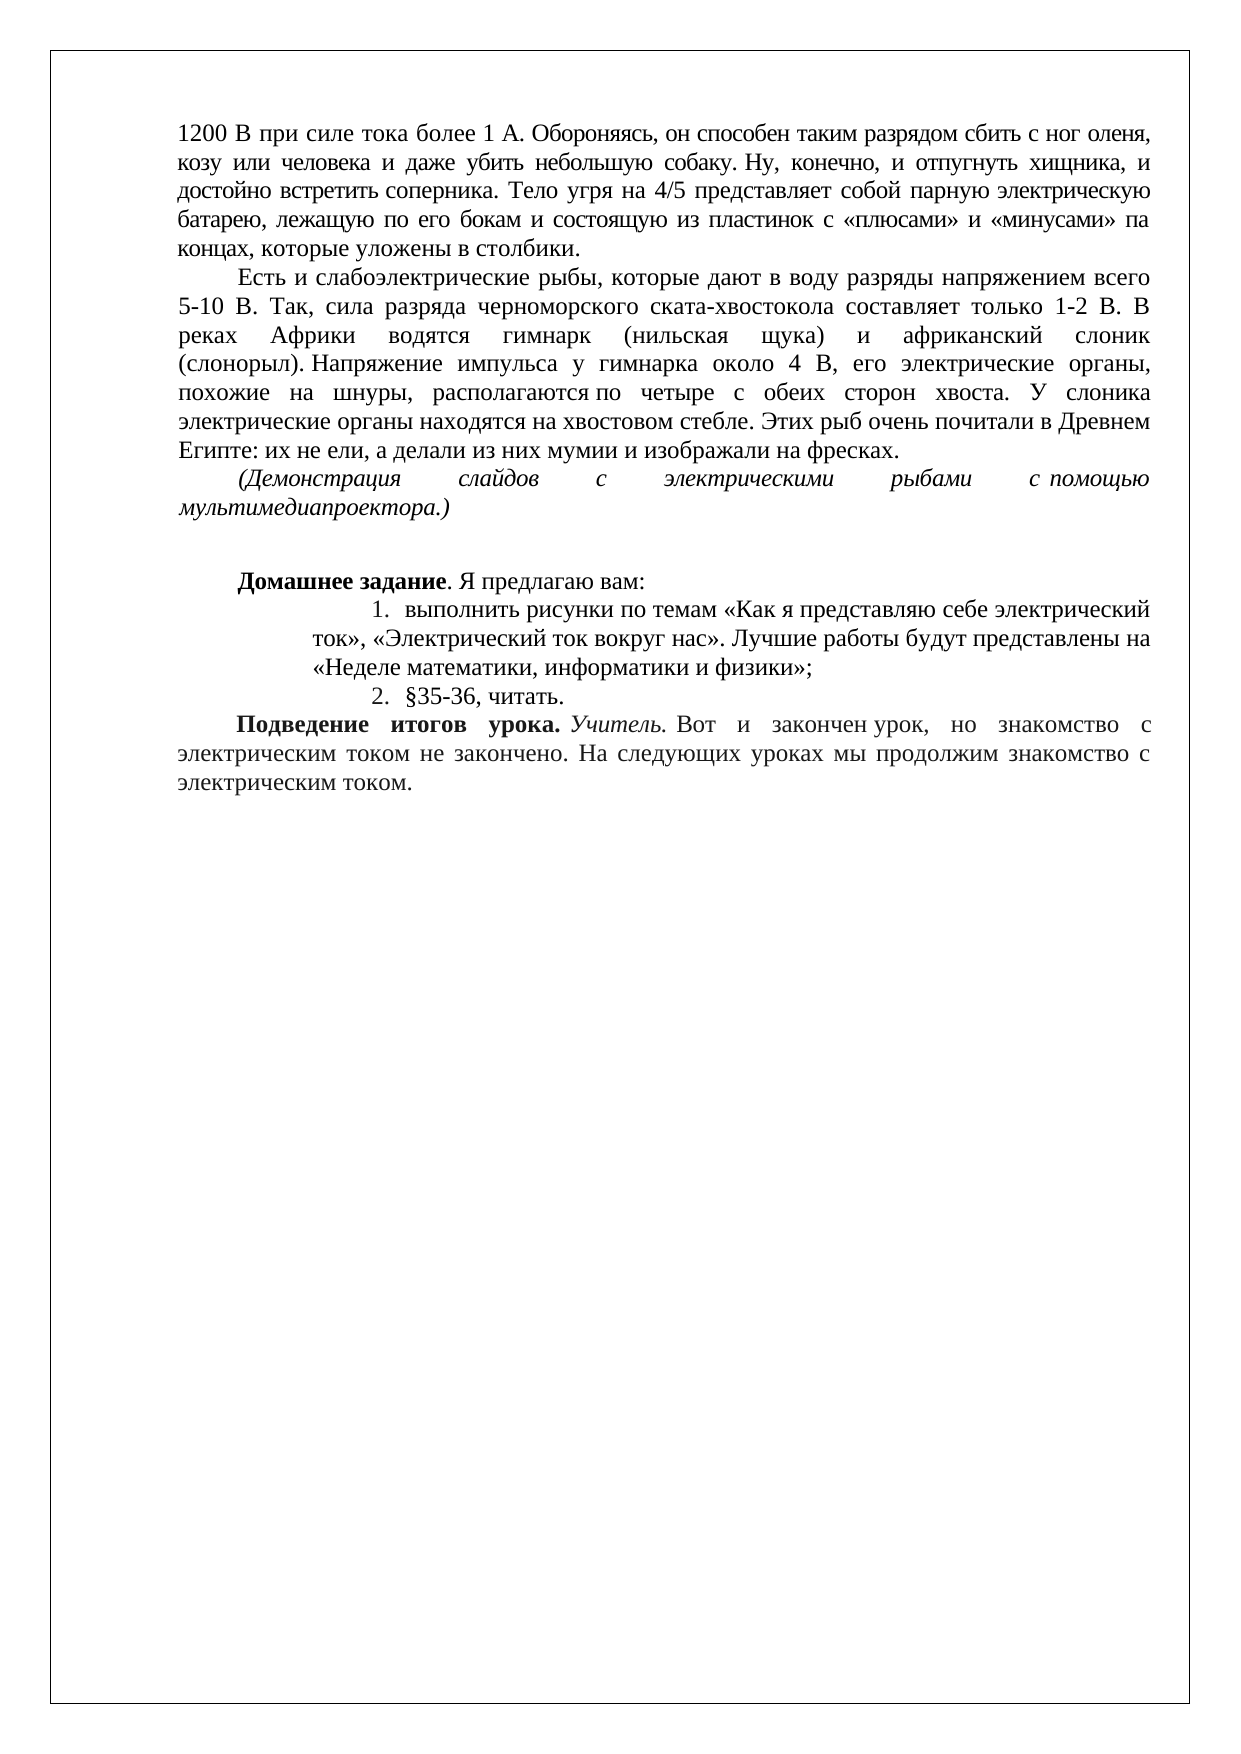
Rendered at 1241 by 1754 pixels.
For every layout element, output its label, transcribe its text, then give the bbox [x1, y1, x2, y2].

text Домашнее задание. Я предлагаю вам: [178, 566, 1151, 594]
text Подведение итогов урока. Учитель. Вот и закончен урок, но знакомство с электрическим током не закончено. На следующих уроках мы продолжим знакомство с электрическим током. [177, 709, 1152, 796]
text 2. §35-36, читать. [312, 681, 1151, 709]
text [177, 118, 1151, 262]
text Есть и слабоэлектрические рыбы, которые дают в воду разряды напряжением всего 5-10 В. Так, сила разряда черноморского ската-хвостокола составляет только 1-2 В. В реках Африки водятся гимнарк (нильская щука) и африканский слоник (слонорыл). Напряжение импульса у гимнарка около 4 В, его электрические органы, похожие на шнуры, располагаются по четыре с обеих сторон хвоста. У слоника электрические органы находятся на хвостовом стебле. Этих рыб очень почитали в Древнем Египте: их не ели, а делали из них мумии и изображали на фресках. [178, 262, 1151, 463]
text 1. выполнить рисунки по темам «Как я представляю себе электрический ток», «Электрический ток вокруг нас». Лучшие работы будут представлены на «Неделе математики, информатики и физики»; [312, 594, 1151, 681]
text (Демонстрация слайдов с электрическими рыбами с помощью мультимедиапроектора.) [179, 463, 1152, 521]
